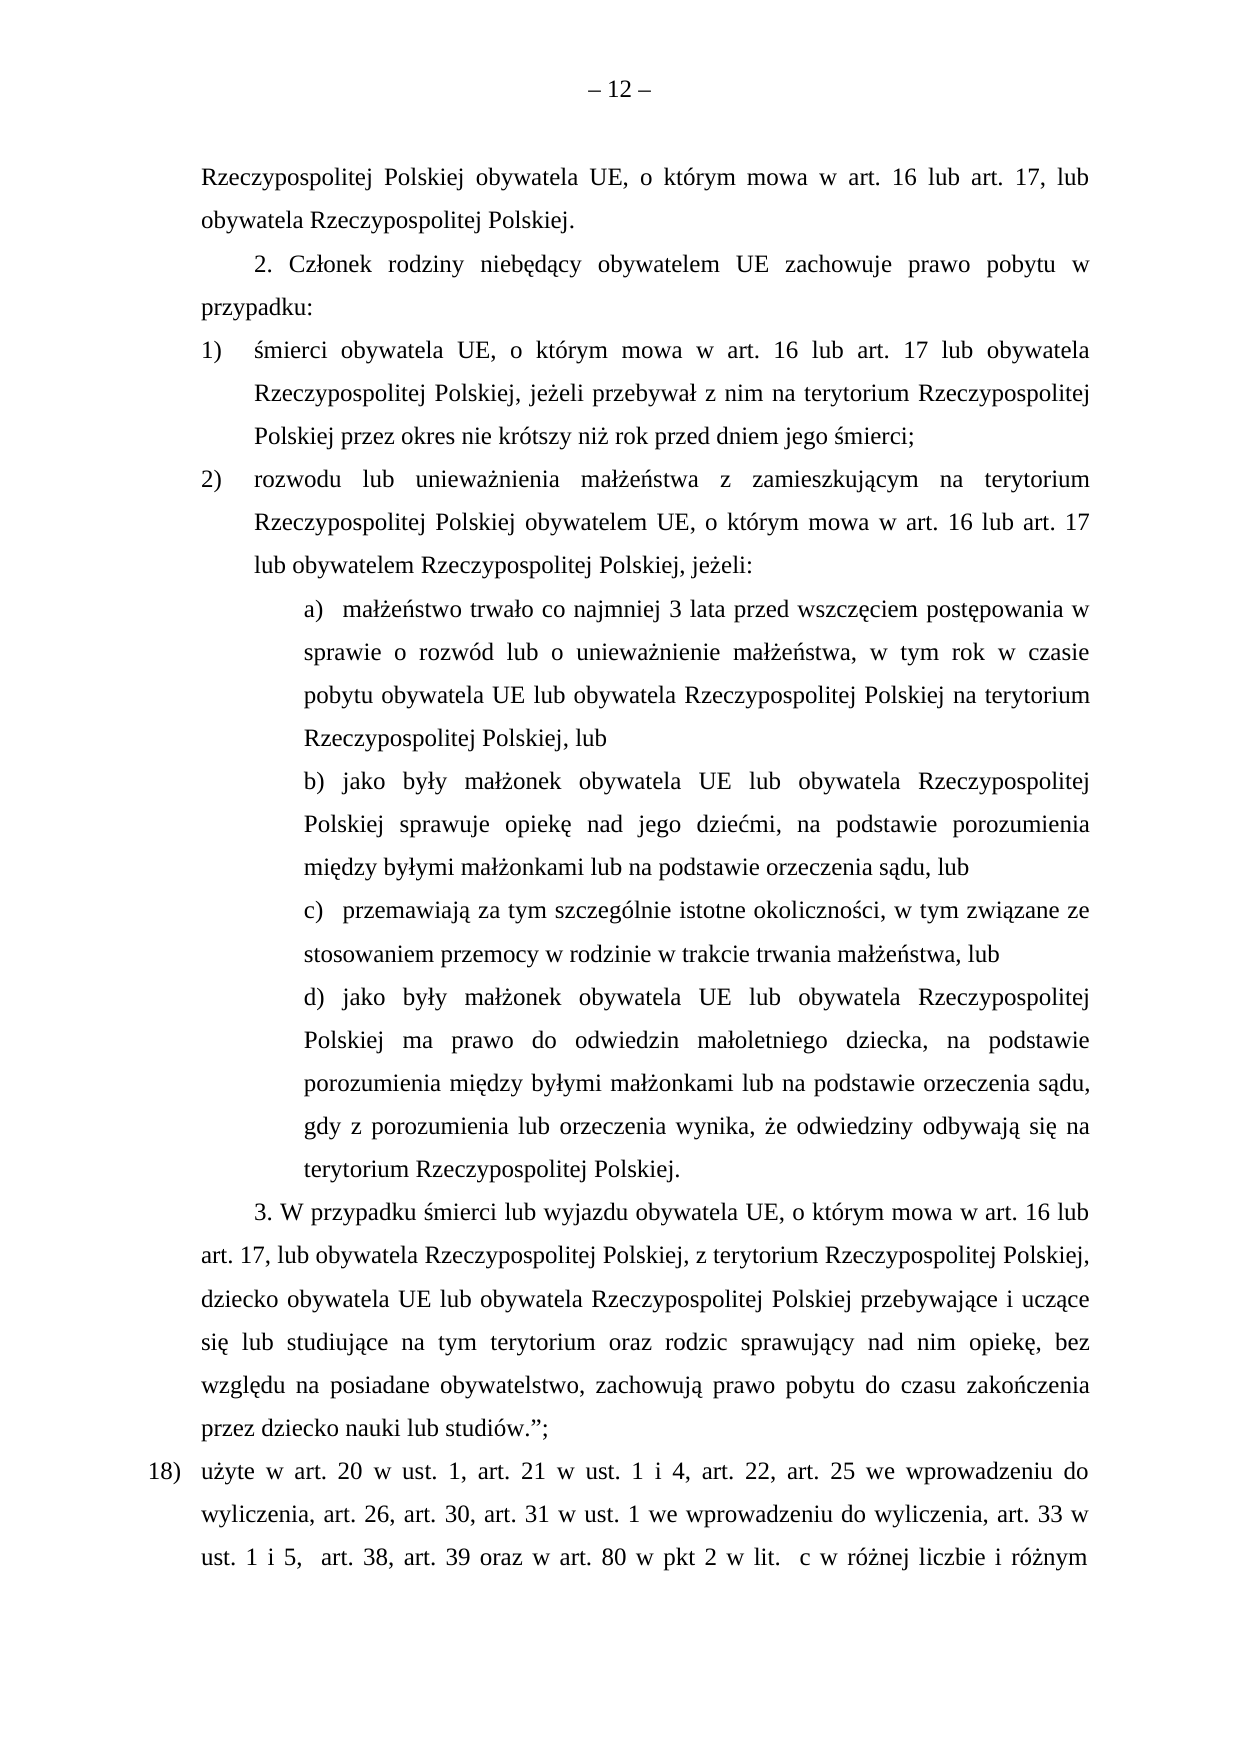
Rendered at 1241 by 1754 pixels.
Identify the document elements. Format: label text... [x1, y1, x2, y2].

text 2. Członek rodziny niebędący obywatelem UE zachowuje prawo pobytu w przypadku: [201, 249, 1091, 321]
text a) małżeństwo trwało co najmniej 3 lata przed wszczęciem postępowania w sprawie o rozwód lub o unieważnienie małżeństwa, w tym rok w czasie pobytu obywatela UE lub obywatela Rzeczypospolitej Polskiej na terytorium Rzeczypospolitej Polskiej, lub [304, 594, 1091, 752]
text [201, 162, 1091, 234]
text 2) rozwodu lub unieważnienia małżeństwa z zamieszkującym na terytorium Rzeczypospolitej Polskiej obywatelem UE, o którym mowa w art. 16 lub art. 17 lub obywatelem Rzeczypospolitej Polskiej, jeżeli: [201, 464, 1091, 579]
text c) przemawiają za tym szczególnie istotne okoliczności, w tym związane ze stosowaniem przemocy w rodzinie w trakcie trwania małżeństwa, lub [304, 896, 1091, 967]
text 3. W przypadku śmierci lub wyjazdu obywatela UE, o którym mowa w art. 16 lub art. 17, lub obywatela Rzeczypospolitej Polskiej, z terytorium Rzeczypospolitej Polskiej, dziecko obywatela UE lub obywatela Rzeczypospolitej Polskiej przebywające i uczące się lub studiujące na tym terytorium oraz rodzic sprawujący nad nim opiekę, bez względu na posiadane obywatelstwo, zachowują prawo pobytu do czasu zakończenia przez dziecko nauki lub studiów.”; [201, 1197, 1091, 1442]
text 1) śmierci obywatela UE, o którym mowa w art. 16 lub art. 17 lub obywatela Rzeczypospolitej Polskiej, jeżeli przebywał z nim na terytorium Rzeczypospolitej Polskiej przez okres nie krótszy niż rok przed dniem jego śmierci; [201, 335, 1091, 450]
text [148, 1456, 1091, 1571]
text d) jako były małżonek obywatela UE lub obywatela Rzeczypospolitej Polskiej ma prawo do odwiedzin małoletniego dziecka, na podstawie porozumienia między byłymi małżonkami lub na podstawie orzeczenia sądu, gdy z porozumienia lub orzeczenia wynika, że odwiedziny odbywają się na terytorium Rzeczypospolitej Polskiej. [304, 982, 1091, 1183]
text b) jako były małżonek obywatela UE lub obywatela Rzeczypospolitej Polskiej sprawuje opiekę nad jego dziećmi, na podstawie porozumienia między byłymi małżonkami lub na podstawie orzeczenia sądu, lub [304, 766, 1091, 881]
